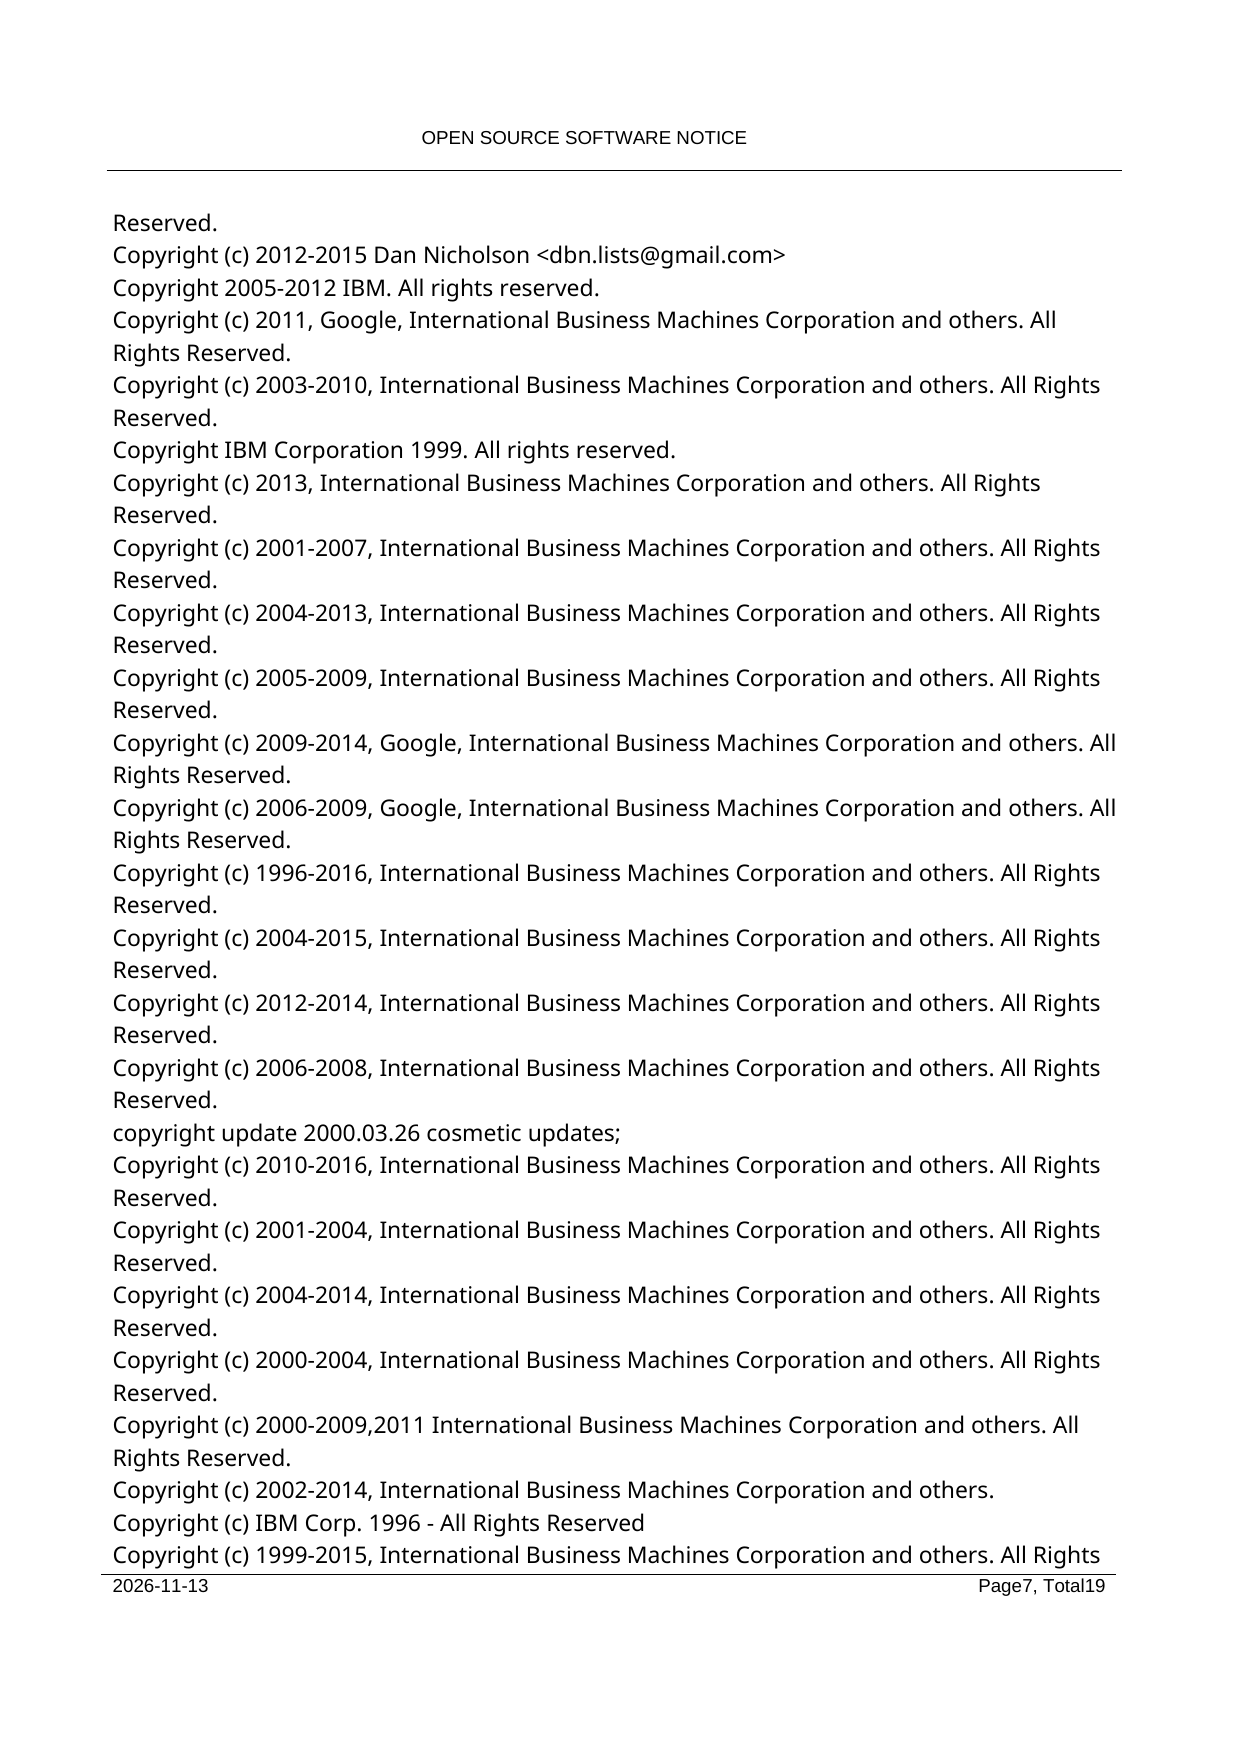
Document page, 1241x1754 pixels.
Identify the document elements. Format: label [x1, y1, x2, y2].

text [112, 206, 1128, 1571]
